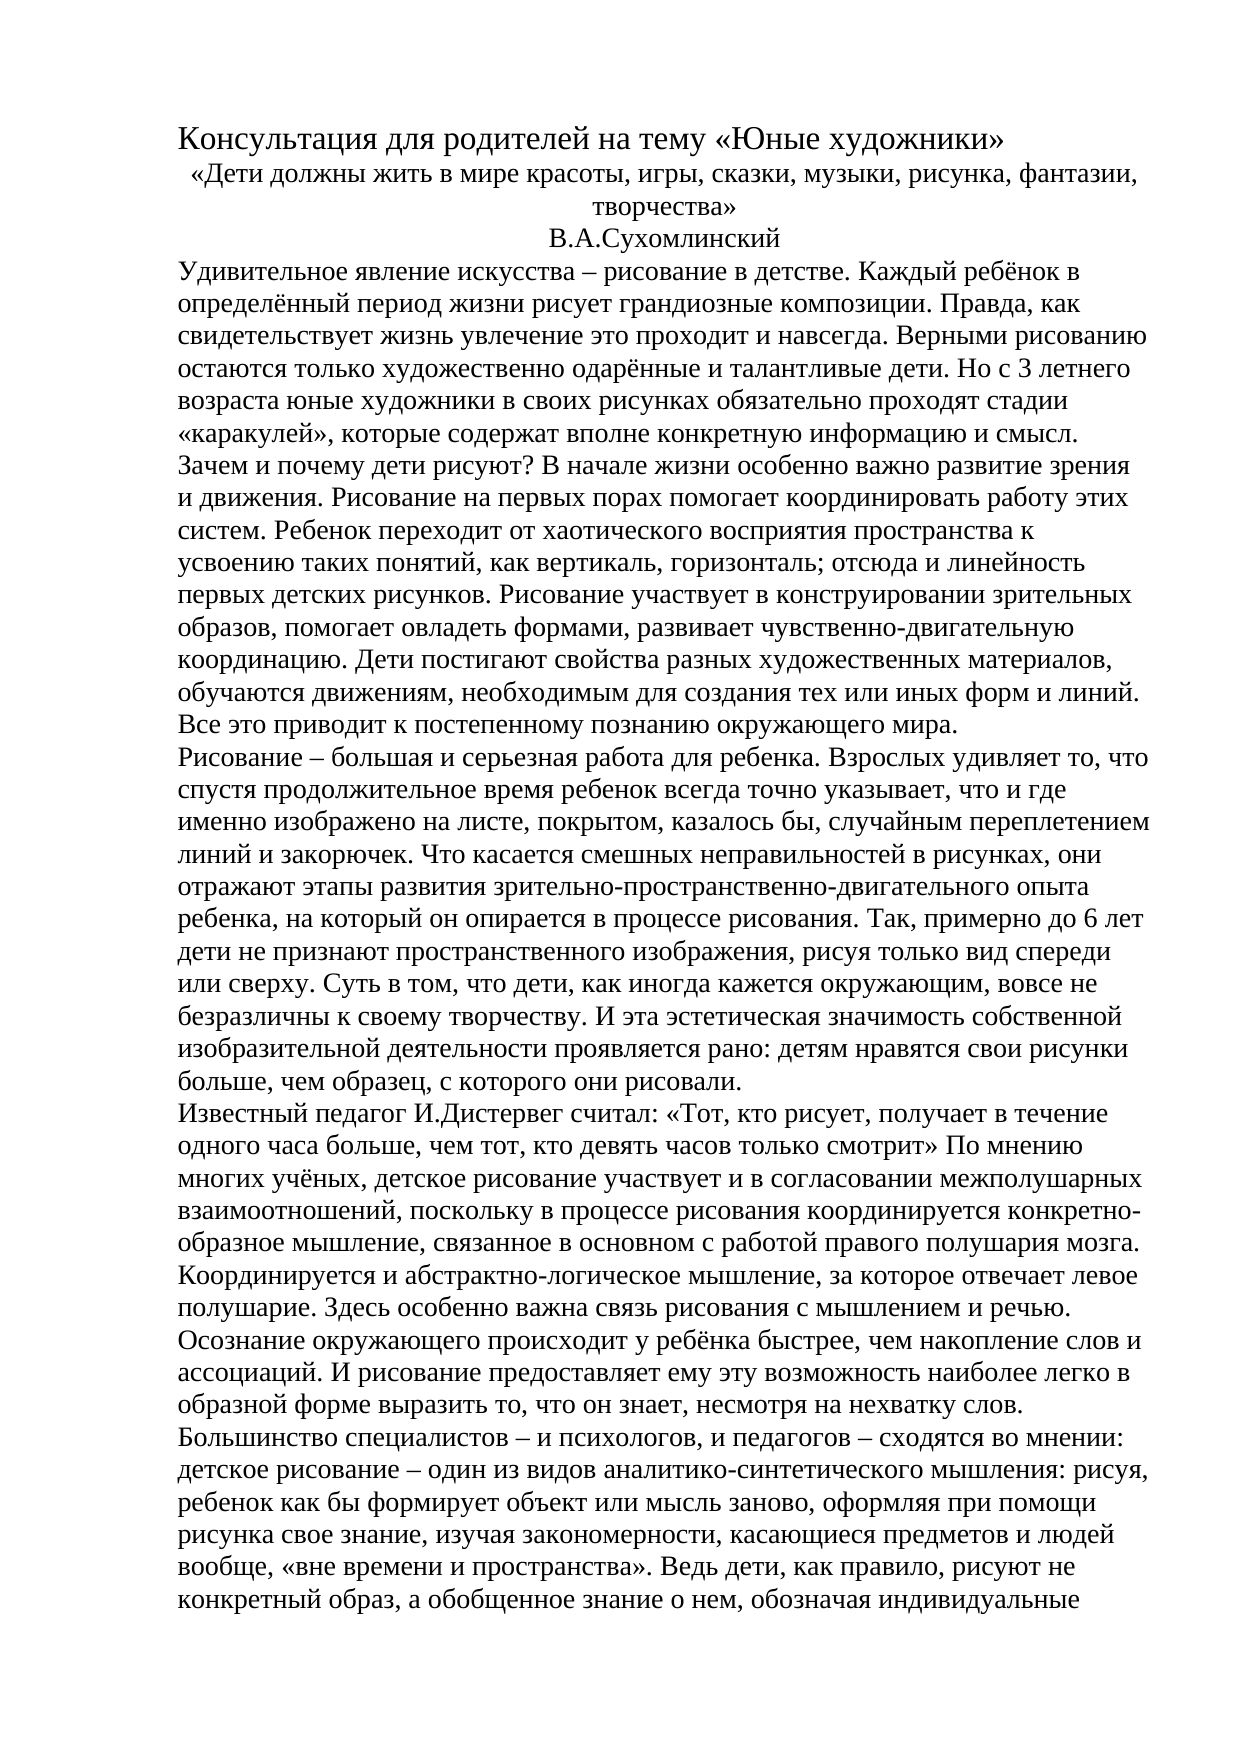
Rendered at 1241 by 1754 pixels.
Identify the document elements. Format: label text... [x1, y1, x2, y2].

text «Дети должны жить в мире красоты, игры, сказки, музыки, рисунка, фантазии, творчества» [177, 156, 1152, 221]
text Зачем и почему дети рисуют? В начале жизни особенно важно развитие зрения и движения. Рисование на первых порах помогает координировать работу этих систем. Ребенок переходит от хаотического восприятия пространства к усвоению таких понятий, как вертикаль, горизонталь; отсюда и линейность первых детских рисунков. Рисование участвует в конструировании зрительных образов, помогает овладеть формами, развивает чувственно-двигательную координацию. Дети постигают свойства разных художественных материалов, обучаются движениям, необходимым для создания тех или иных форм и линий. Все это приводит к постепенному познанию окружающего мира. [177, 448, 1152, 739]
text Удивительное явление искусства – рисование в детстве. Каждый ребёнок в определённый период жизни рисует грандиозные композиции. Правда, как свидетельствует жизнь увлечение это проходит и навсегда. Верными рисованию остаются только художественно одарённые и талантливые дети. Но с 3 летнего возраста юные художники в своих рисунках обязательно проходят стадии «каракулей», которые содержат вполне конкретную информацию и смысл. [177, 254, 1152, 448]
text Рисование – большая и серьезная работа для ребенка. Взрослых удивляет то, что спустя продолжительное время ребенок всегда точно указывает, что и где именно изображено на листе, покрытом, казалось бы, случайным переплетением линий и закорючек. Что касается смешных неправильностей в рисунках, они отражают этапы развития зрительно-пространственно-двигательного опыта ребенка, на который он опирается в процессе рисования. Так, примерно до 6 лет дети не признают пространственного изображения, рисуя только вид спереди или сверху. Суть в том, что дети, как иногда кажется окружающим, вовсе не безразличны к своему творчеству. И эта эстетическая значимость собственной изобразительной деятельности проявляется рано: детям нравятся свои рисунки больше, чем образец, с которого они рисовали. [177, 739, 1152, 1096]
text Известный педагог И.Дистервег считал: «Тот, кто рисует, получает в течение одного часа больше, чем тот, кто девять часов только смотрит» По мнению многих учёных, детское рисование участвует и в согласовании межполушарных взаимоотношений, поскольку в процессе рисования координируется конкретно-образное мышление, связанное в основном с работой правого полушария мозга. Координируется и абстрактно-логическое мышление, за которое отвечает левое полушарие. Здесь особенно важна связь рисования с мышлением и речью. Осознание окружающего происходит у ребёнка быстрее, чем накопление слов и ассоциаций. И рисование предоставляет ему эту возможность наиболее легко в образной форме выразить то, что он знает, несмотря на нехватку слов. [177, 1096, 1152, 1420]
text Консультация для родителей на тему «Юные художники» [177, 118, 1152, 156]
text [177, 1420, 1152, 1614]
text В.А.Сухомлинский [177, 221, 1152, 254]
